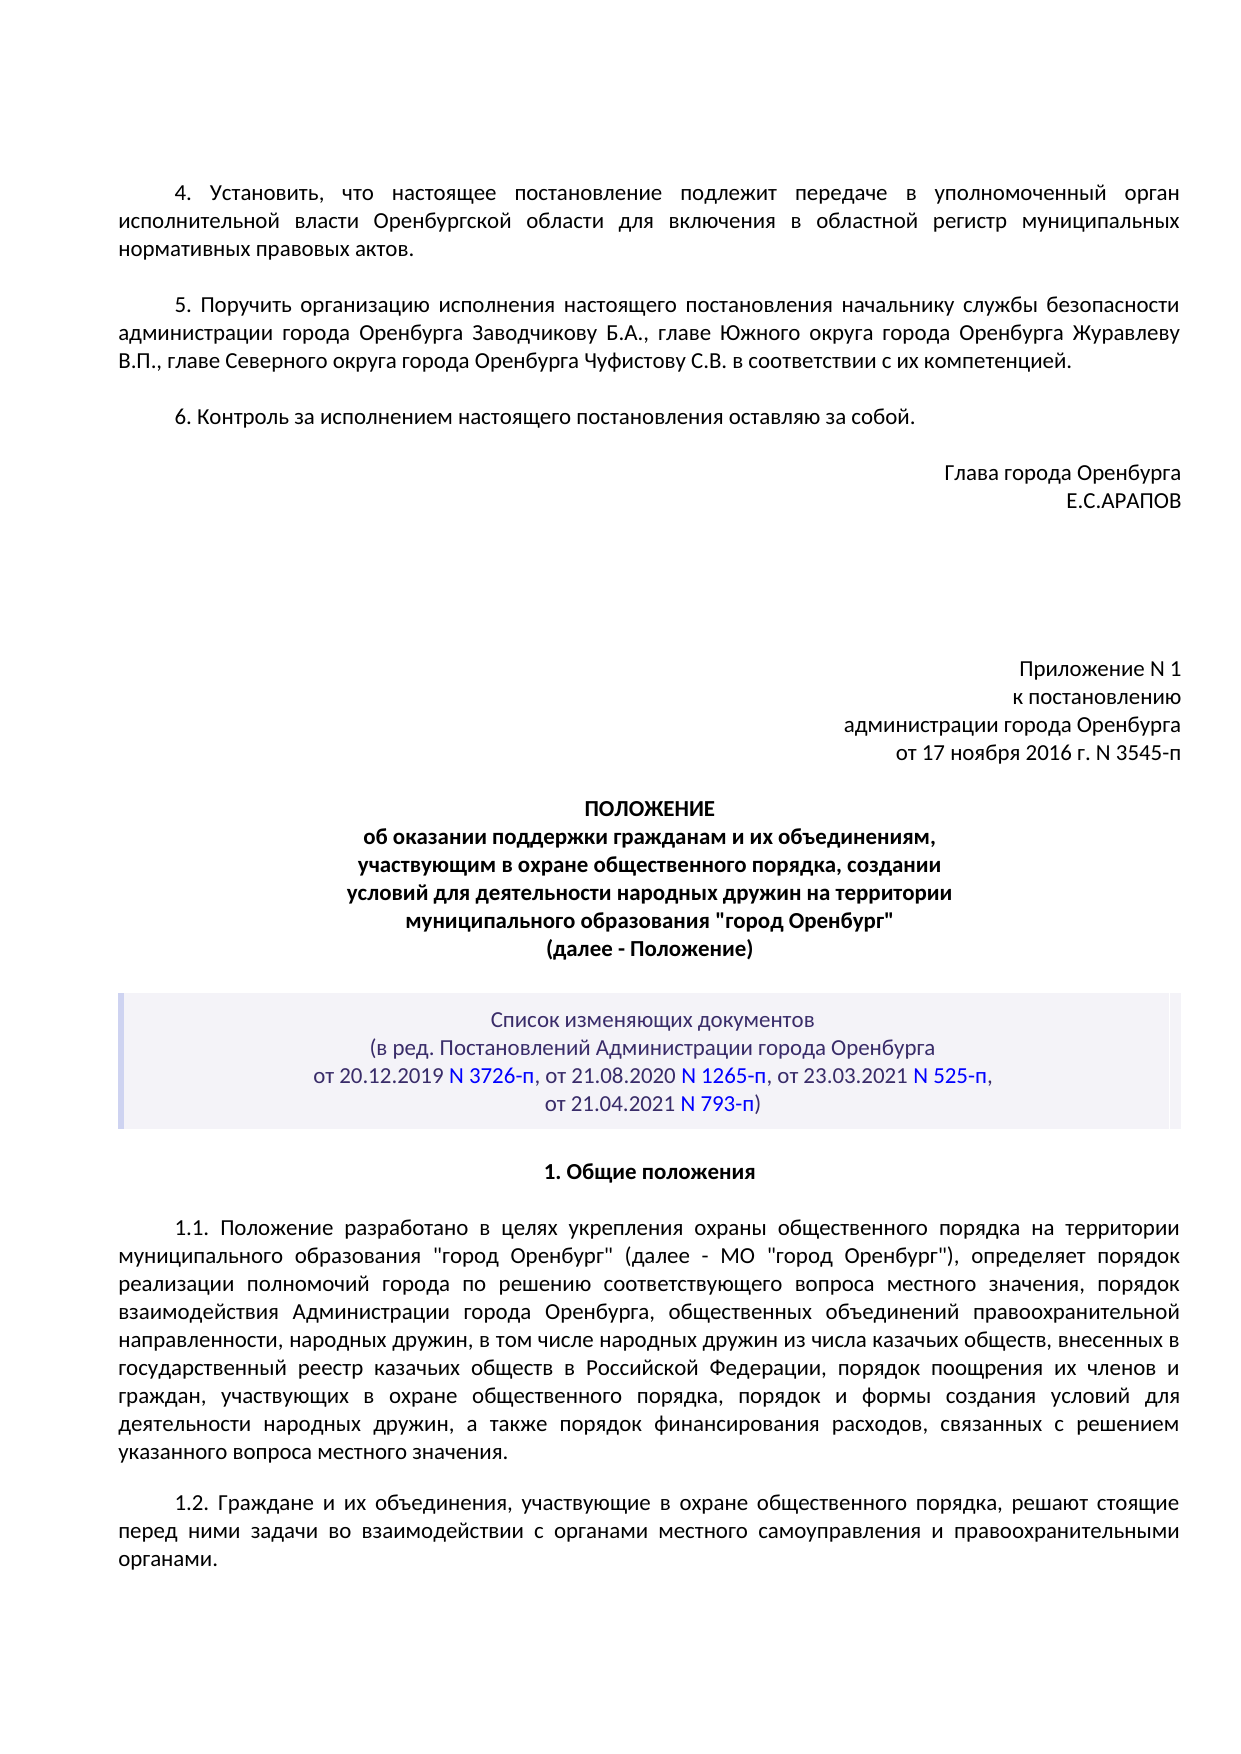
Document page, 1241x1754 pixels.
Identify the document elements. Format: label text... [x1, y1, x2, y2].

text (далее - Положение) [118, 934, 1181, 963]
text 1.1. Положение разработано в целях укрепления охраны общественного порядка на территории муниципального образования "город Оренбург" (далее - МО "город Оренбург"), определяет порядок реализации полномочий города по решению соответствующего вопроса местного значения, порядок взаимодействия Администрации города Оренбурга, общественных объединений правоохранительной направленности, народных дружин, в том числе народных дружин из числа казачьих обществ, внесенных в государственный реестр казачьих обществ в Российской Федерации, порядок поощрения их членов и граждан, участвующих в охране общественного порядка, порядок и формы создания условий для деятельности народных дружин, а также порядок финансирования расходов, связанных с решением указанного вопроса местного значения. [118, 1213, 1181, 1465]
text 4. Установить, что настоящее постановление подлежит передаче в уполномоченный орган исполнительной власти Оренбургской области для включения в областной регистр муниципальных нормативных правовых актов. [118, 178, 1181, 262]
table_header [1170, 993, 1181, 1129]
text от 17 ноября 2016 г. N 3545-п [118, 738, 1181, 766]
text администрации города Оренбурга [118, 710, 1181, 738]
text к постановлению [118, 682, 1181, 710]
text Глава города Оренбурга [118, 458, 1181, 486]
text 6. Контроль за исполнением настоящего постановления оставляю за собой. [118, 402, 1181, 430]
text 1. Общие положения [118, 1157, 1181, 1185]
table_header [124, 993, 136, 1129]
text ПОЛОЖЕНИЕ [118, 794, 1181, 822]
table_header Список изменяющих документов (в ред. Постановлений Администрации города Оренбурга от 20.12.2019 N 3726-п, от 21.08.2020 N 1265-п, от 23.03.2021 N 525-п, от 21.04.2021 N 793-п) [136, 993, 1169, 1129]
text условий для деятельности народных дружин на территории [118, 878, 1181, 907]
text Приложение N 1 [118, 654, 1181, 682]
table_header [118, 993, 124, 1129]
text муниципального образования "город Оренбург" [118, 907, 1181, 934]
text 1.2. Граждане и их объединения, участвующие в охране общественного порядка, решают стоящие перед ними задачи во взаимодействии с органами местного самоуправления и правоохранительными органами. [118, 1488, 1181, 1572]
text 5. Поручить организацию исполнения настоящего постановления начальнику службы безопасности администрации города Оренбурга Заводчикову Б.А., главе Южного округа города Оренбурга Журавлеву В.П., главе Северного округа города Оренбурга Чуфистову С.В. в соответствии с их компетенцией. [118, 290, 1181, 374]
text участвующим в охране общественного порядка, создании [118, 851, 1181, 878]
text Е.С.АРАПОВ [118, 486, 1181, 514]
text об оказании поддержки гражданам и их объединениям, [118, 822, 1181, 851]
